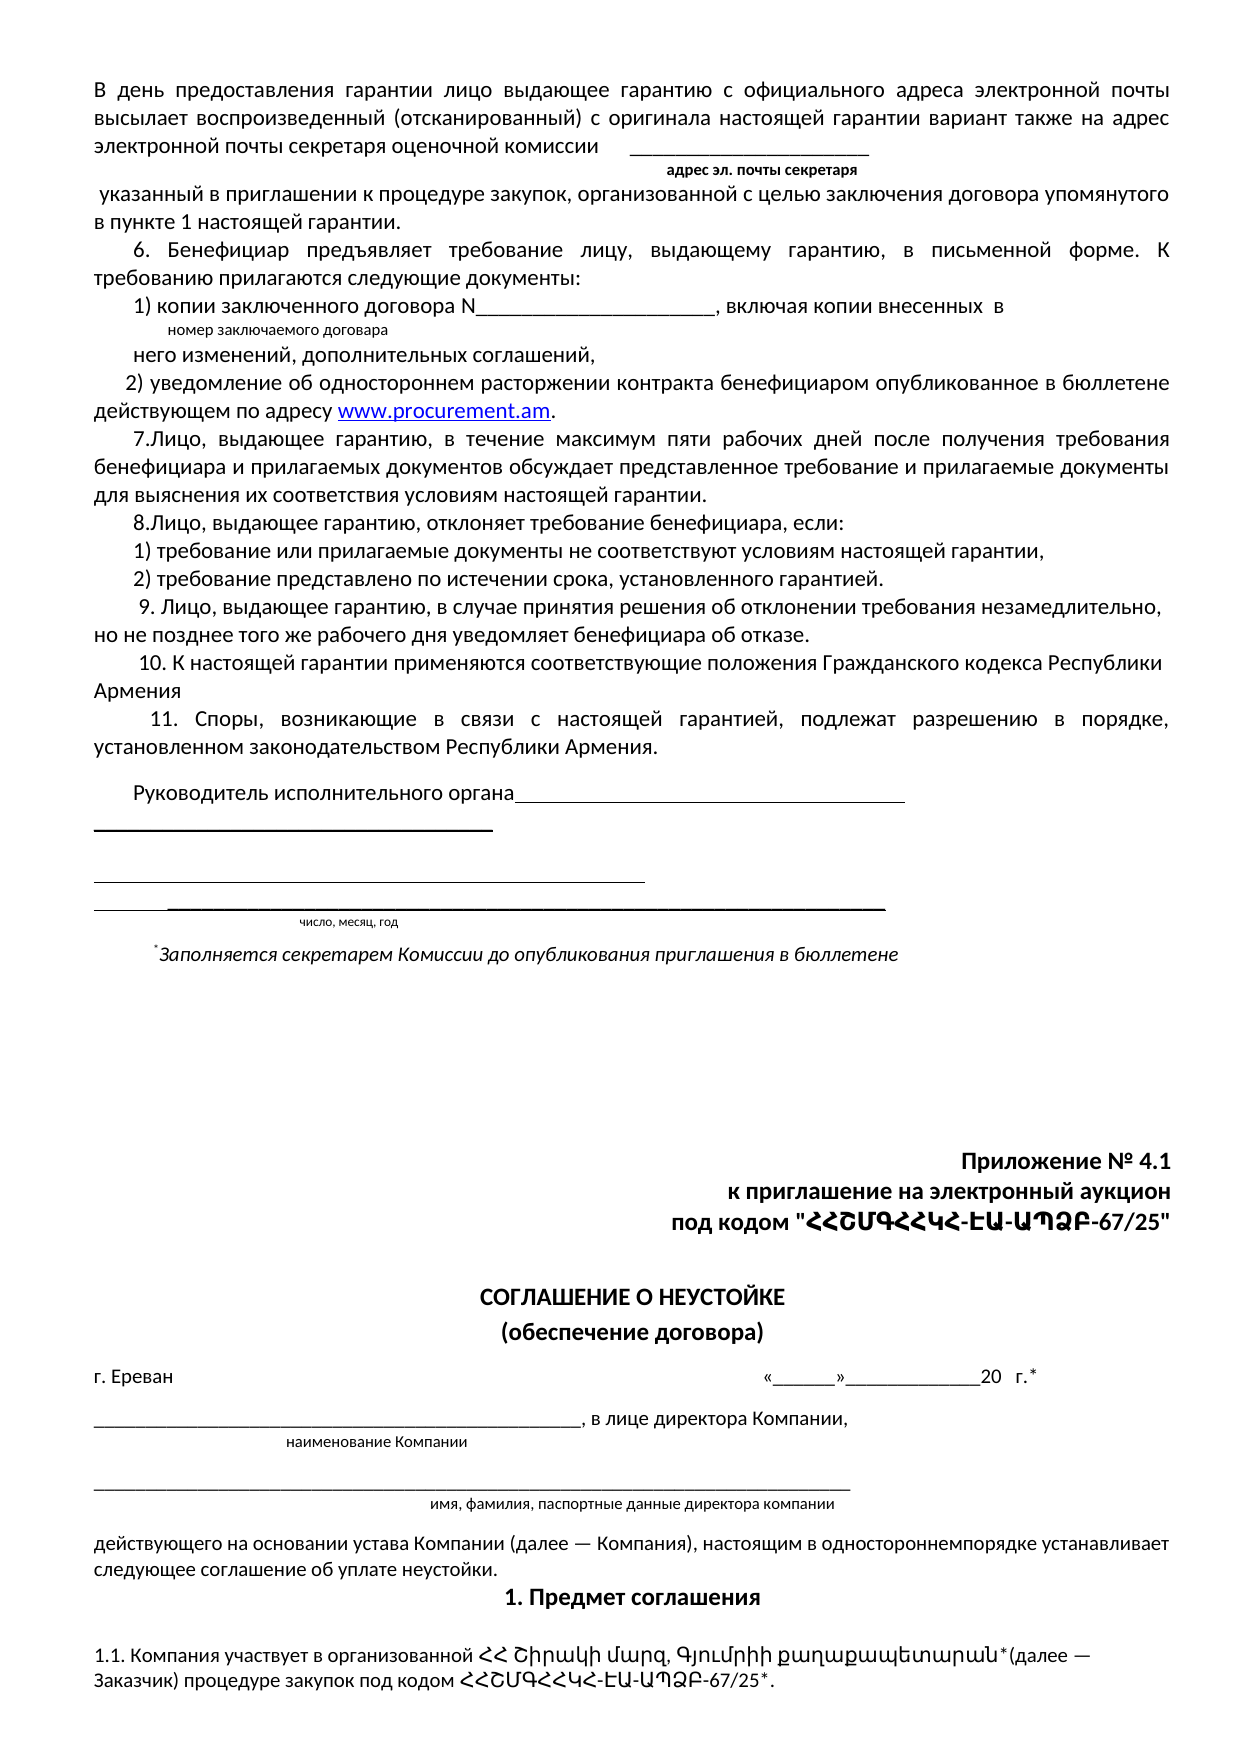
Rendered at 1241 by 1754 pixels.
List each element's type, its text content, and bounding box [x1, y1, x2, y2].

text него изменений, дополнительных соглашений, [94, 340, 1171, 368]
table_header «______»_____________20 г.* [581, 1364, 1050, 1406]
text адрес эл. почты секретаря [610, 159, 1171, 179]
text 1) копии заключенного договора N_____________________, включая копии внесенных в [94, 291, 1171, 319]
text номер заключаемого договара [94, 319, 1171, 340]
text 11. Споры, возникающие в связи с настоящей гарантией, подлежат разрешению в порядке, установленном законодательством Республики Армения. [94, 704, 1171, 760]
text _______________________________________________, в лице директора Компании, [94, 1406, 1171, 1431]
text 8.Лицо, выдающее гарантию, отклоняет требование бенефициара, если: [94, 508, 1171, 536]
text указанный в приглашении к процедуре закупок, организованной с целью заключения договора упомянутого в пункте 1 настоящей гарантии. [94, 179, 1171, 235]
text (обеспечение договора) [94, 1316, 1171, 1347]
text наименование Компании [286, 1431, 1171, 1451]
table_header г. Ереван [83, 1364, 581, 1406]
text 10. К настоящей гарантии применяются соответствующие положения Гражданского кодекса Республики Армения [94, 648, 1171, 704]
text 1. Предмет соглашения [94, 1581, 1171, 1612]
text *Заполняется секретарем Комиссии до опубликования приглашения в бюллетене [94, 942, 1171, 967]
text 1) требование или прилагаемые документы не соответствуют условиям настоящей гарантии, [94, 536, 1171, 564]
text 6. Бенефициар предъявляет требование лицу, выдающему гарантию, в письменной форме. К требованию прилагаются следующие документы: [94, 235, 1171, 291]
text действующего на основании устава Компании (далее — Компания), настоящим в одностороннемпорядке устанавливает следующее соглашение об уплате неустойки. [94, 1530, 1171, 1581]
text имя, фамилия, паспортные данные директора компании [94, 1493, 1171, 1514]
text под кодом "ՀՀՇՄԳՀՀԿՀ-ԷԱ-ԱՊՁԲ-67/25" [94, 1206, 1171, 1237]
text к приглашение на электронный аукцион [94, 1176, 1171, 1206]
text В день предоставления гарантии лицо выдающее гарантию с официального адреса электронной почты высылает воспроизведенный (отсканированный) с оригинала настоящей гарантии вариант также на адрес электронной почты секретаря оценочной комиссии _____________________ [94, 75, 1171, 159]
text 7.Лицо, выдающее гарантию, в течение максимум пяти рабочих дней после получения требования бенефициара и прилагаемых документов обсуждает представленное требование и прилагаемые документы для выяснения их соответствия условиям настоящей гарантии. [94, 424, 1171, 508]
text Приложение № 4.1 [94, 1145, 1171, 1176]
text _________________________________________________________________________ [94, 1468, 1171, 1493]
text 2) требование представлено по истечении срока, установленного гарантией. [94, 564, 1171, 592]
text 9. Лицо, выдающее гарантию, в случае принятия решения об отклонении требования незамедлительно, но не позднее того же рабочего дня уведомляет бенефициара об отказе. [94, 592, 1171, 648]
text число, месяц, год [94, 914, 1171, 942]
text _______________________________________________________________ [94, 857, 1171, 914]
text СОГЛАШЕНИЕ О НЕУСТОЙКЕ [94, 1281, 1171, 1312]
text 1.1. Компания участвует в организованной ՀՀ Շիրակի մարզ, Գյումրիի քաղաքապետարան*(далее — Заказчик) процедуре закупок под кодом ՀՀՇՄԳՀՀԿՀ-ԷԱ-ԱՊՁԲ-67/25*. [94, 1642, 1171, 1693]
text Руководитель исполнительного органа ___________________________________ [94, 778, 1171, 834]
text 2) уведомление об одностороннем расторжении контракта бенефициаром опубликованное в бюллетене действующем по адресу www.procurement.am. [94, 368, 1171, 424]
